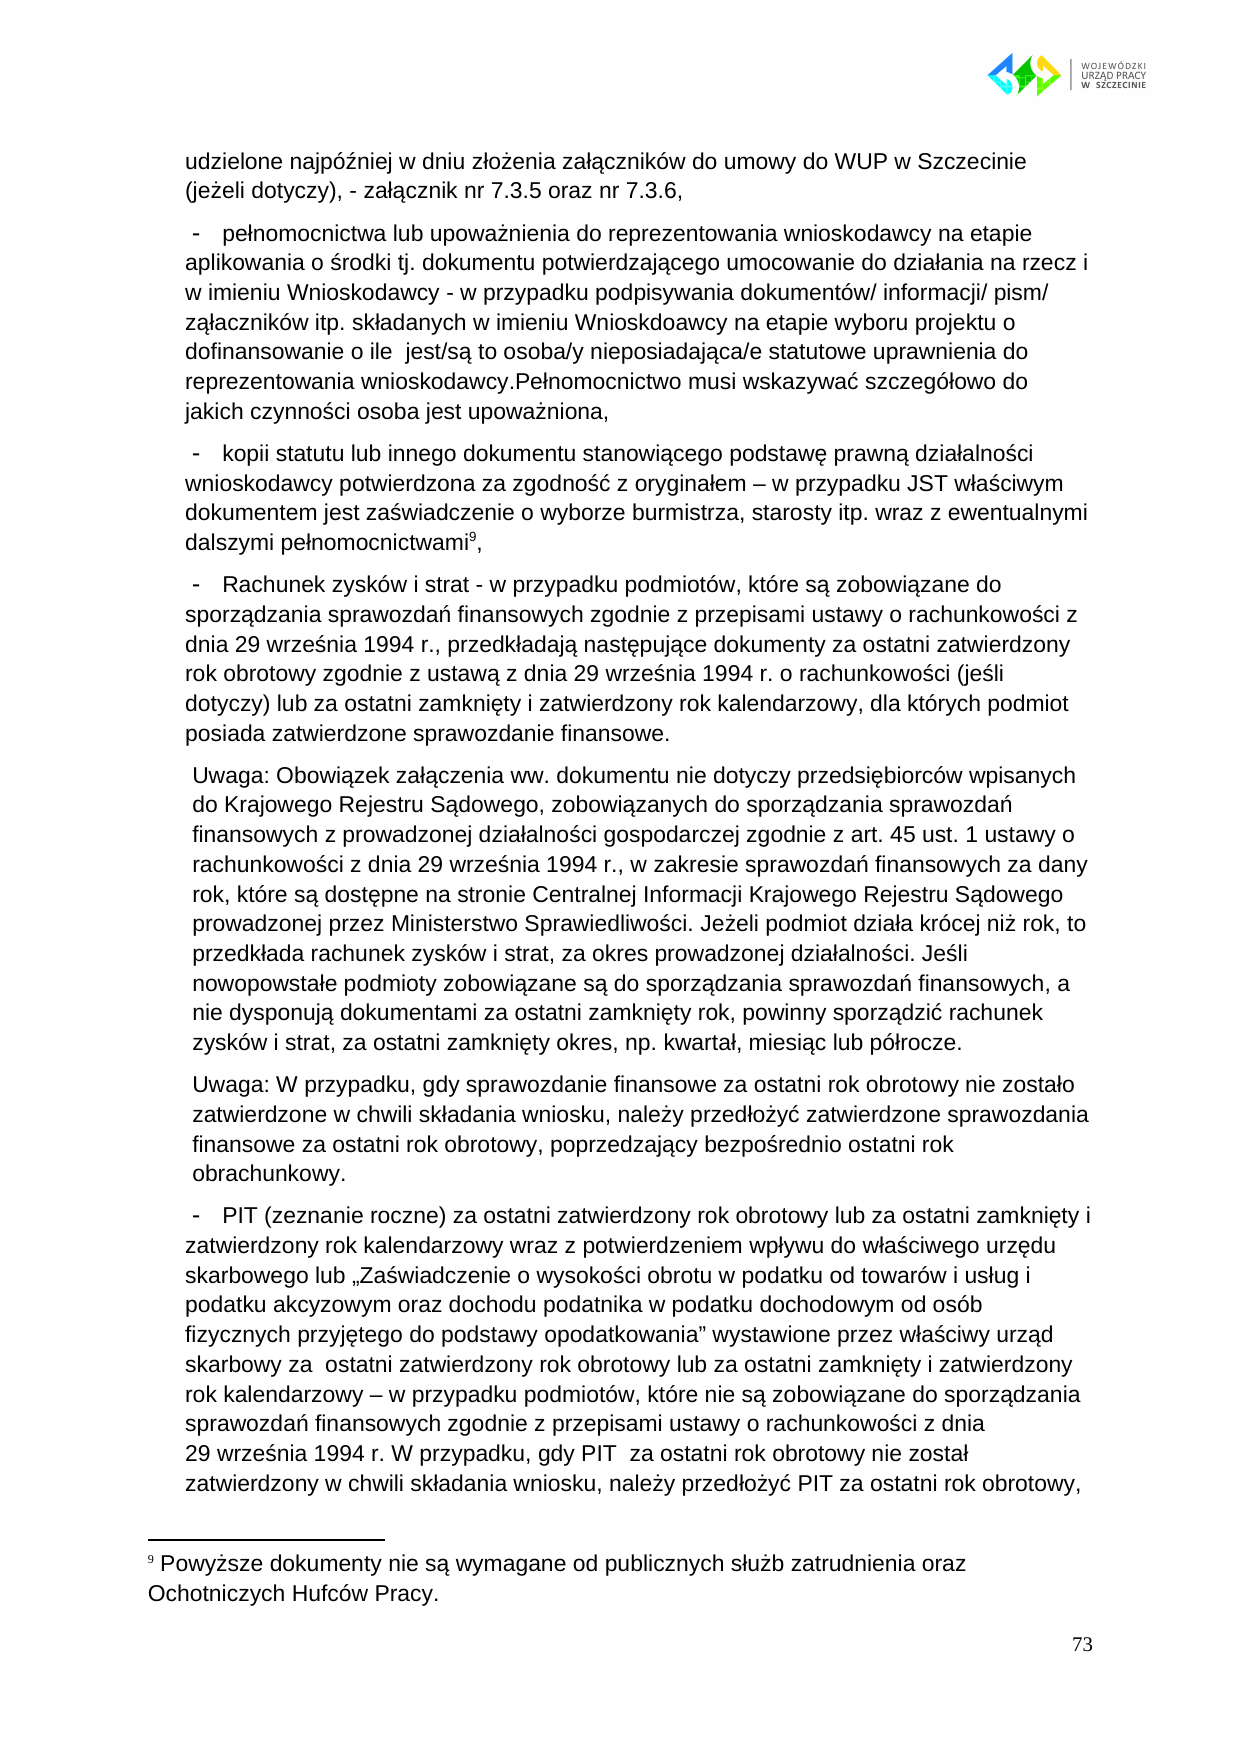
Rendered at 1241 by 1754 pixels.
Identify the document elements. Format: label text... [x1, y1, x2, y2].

list kopii statutu lub innego dokumentu stanowiącego podstawę prawną działalności wnioskodawcy potwierdzona za zgodność z oryginałem – w przypadku JST właściwym dokumentem jest zaświadczenie o wyborze burmistrza, starosty itp. wraz z ewentualnymi dalszymi pełnomocnictwami, [185, 440, 1092, 555]
text Uwaga: Obowiązek załączenia ww. dokumentu nie dotyczy przedsiębiorców wpisanych do Krajowego Rejestru Sądowego, zobowiązanych do sporządzania sprawozdań finansowych z prowadzonej działalności gospodarczej zgodnie z art. 45 ust. 1 ustawy o rachunkowości z dnia 29 września 1994 r., w zakresie sprawozdań finansowych za dany rok, które są dostępne na stronie Centralnej Informacji Krajowego Rejestru Sądowego prowadzonej przez Ministerstwo Sprawiedliwości. Jeżeli podmiot działa krócej niż rok, to przedkłada rachunek zysków i strat, za okres prowadzonej działalności. Jeśli nowopowstałe podmioty zobowiązane są do sporządzania sprawozdań finansowych, a nie dysponują dokumentami za ostatni zamknięty rok, powinny sporządzić rachunek zysków i strat, za ostatni zamknięty okres, np. kwartał, miesiąc lub półrocze. [192, 762, 1092, 1055]
list Rachunek zysków i strat - w przypadku podmiotów, które są zobowiązane do sporządzania sprawozdań finansowych zgodnie z przepisami ustawy o rachunkowości z dnia 29 września 1994 r., przedkładają następujące dokumenty za ostatni zatwierdzony rok obrotowy zgodnie z ustawą z dnia 29 września 1994 r. o rachunkowości (jeśli dotyczy) lub za ostatni zamknięty i zatwierdzony rok kalendarzowy, dla których podmiot posiada zatwierdzone sprawozdanie finansowe. [185, 571, 1092, 746]
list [185, 1202, 1092, 1496]
list pełnomocnictwa lub upoważnienia do reprezentowania wnioskodawcy na etapie aplikowania o środki tj. dokumentu potwierdzającego umocowanie do działania na rzecz i w imieniu Wnioskodawcy - w przypadku podpisywania dokumentów/ informacji/ pism/ ząłaczników itp. składanych w imieniu Wnioskdoawcy na etapie wyboru projektu o dofinansowanie o ile jest/są to osoba/y nieposiadająca/e statutowe uprawnienia do reprezentowania wnioskodawcy.Pełnomocnictwo musi wskazywać szczegółowo do jakich czynności osoba jest upoważniona, [185, 219, 1092, 424]
text Uwaga: W przypadku, gdy sprawozdanie finansowe za ostatni rok obrotowy nie zostało zatwierdzone w chwili składania wniosku, należy przedłożyć zatwierdzone sprawozdania finansowe za ostatni rok obrotowy, poprzedzający bezpośrednio ostatni rok obrachunkowy. [192, 1071, 1092, 1187]
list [185, 148, 1092, 204]
picture [979, 38, 1167, 109]
